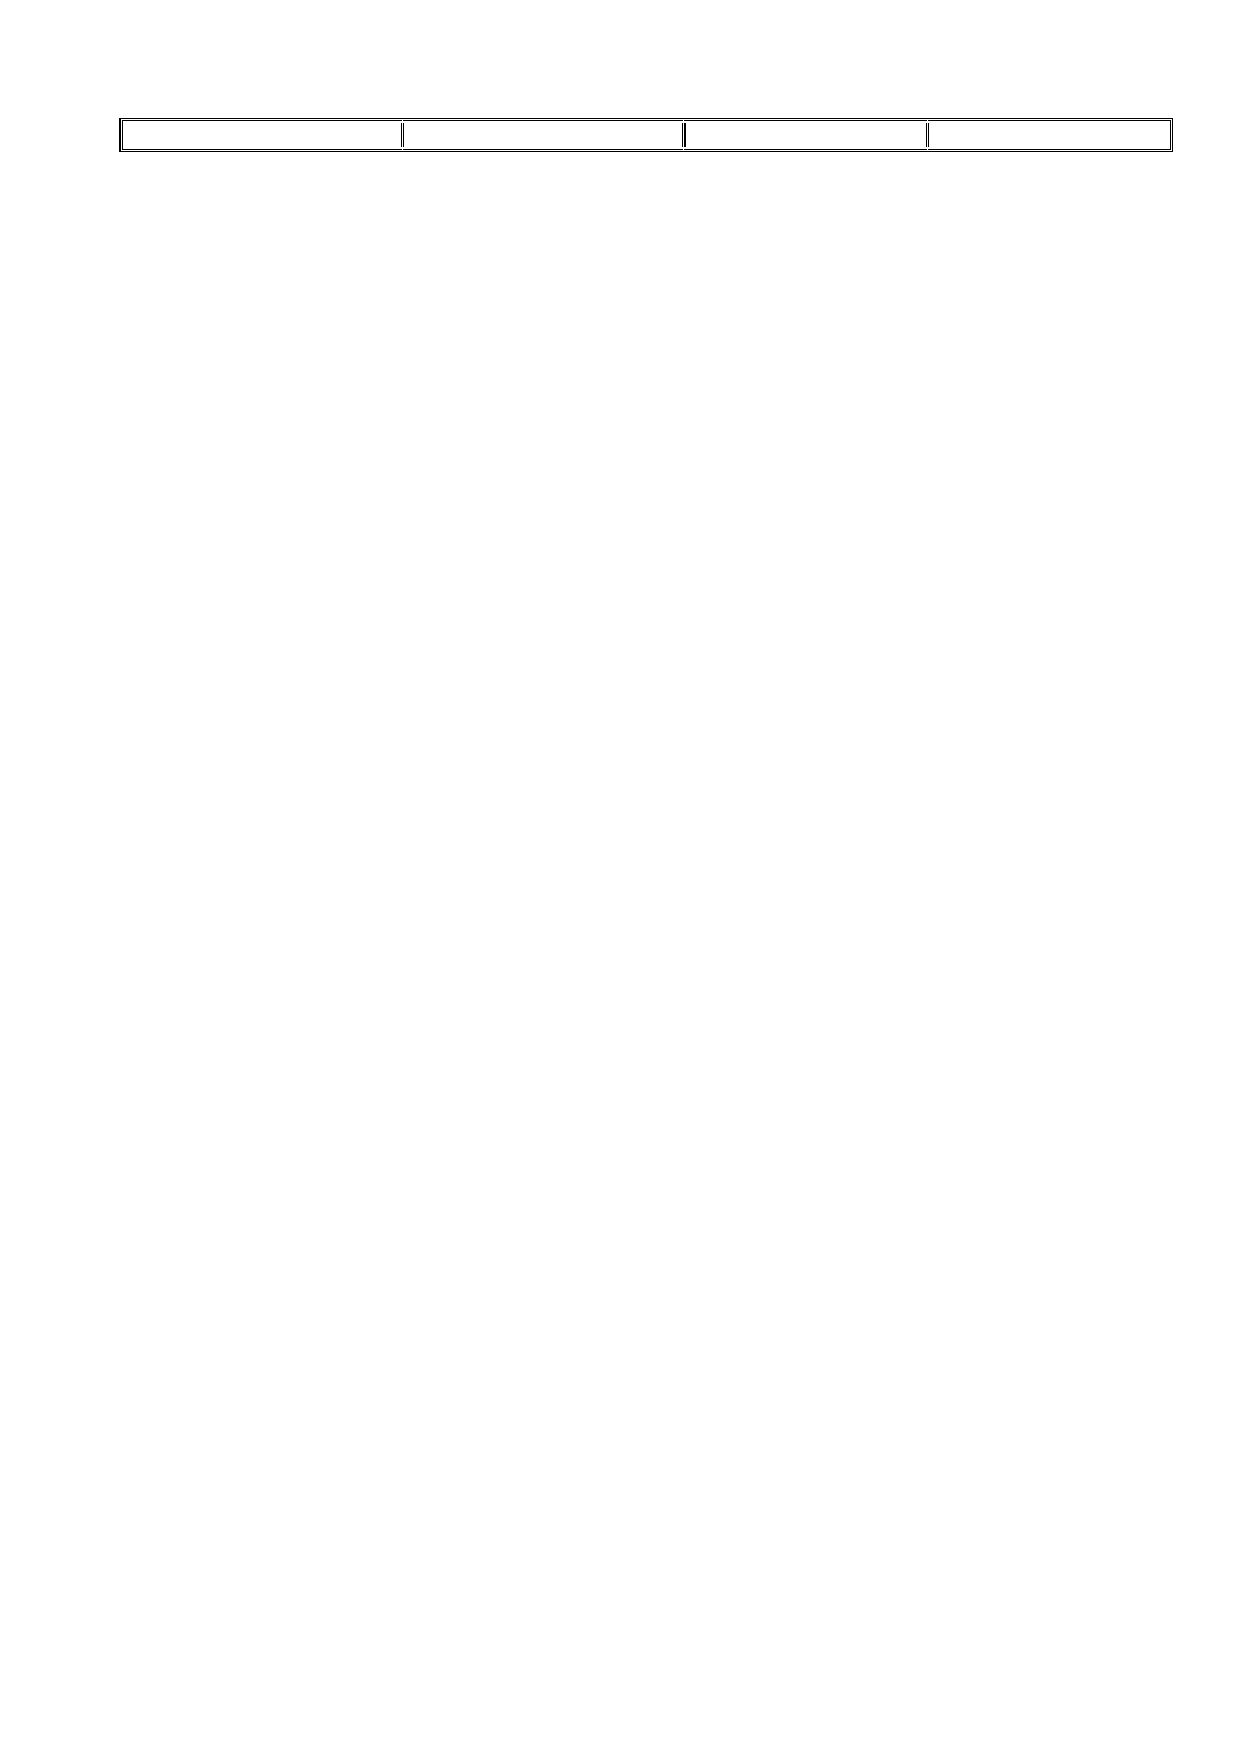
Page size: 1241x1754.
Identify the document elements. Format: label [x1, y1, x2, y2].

table_header [402, 119, 684, 149]
table_header [928, 121, 1170, 149]
table_header [684, 119, 928, 149]
table_header [123, 121, 402, 149]
